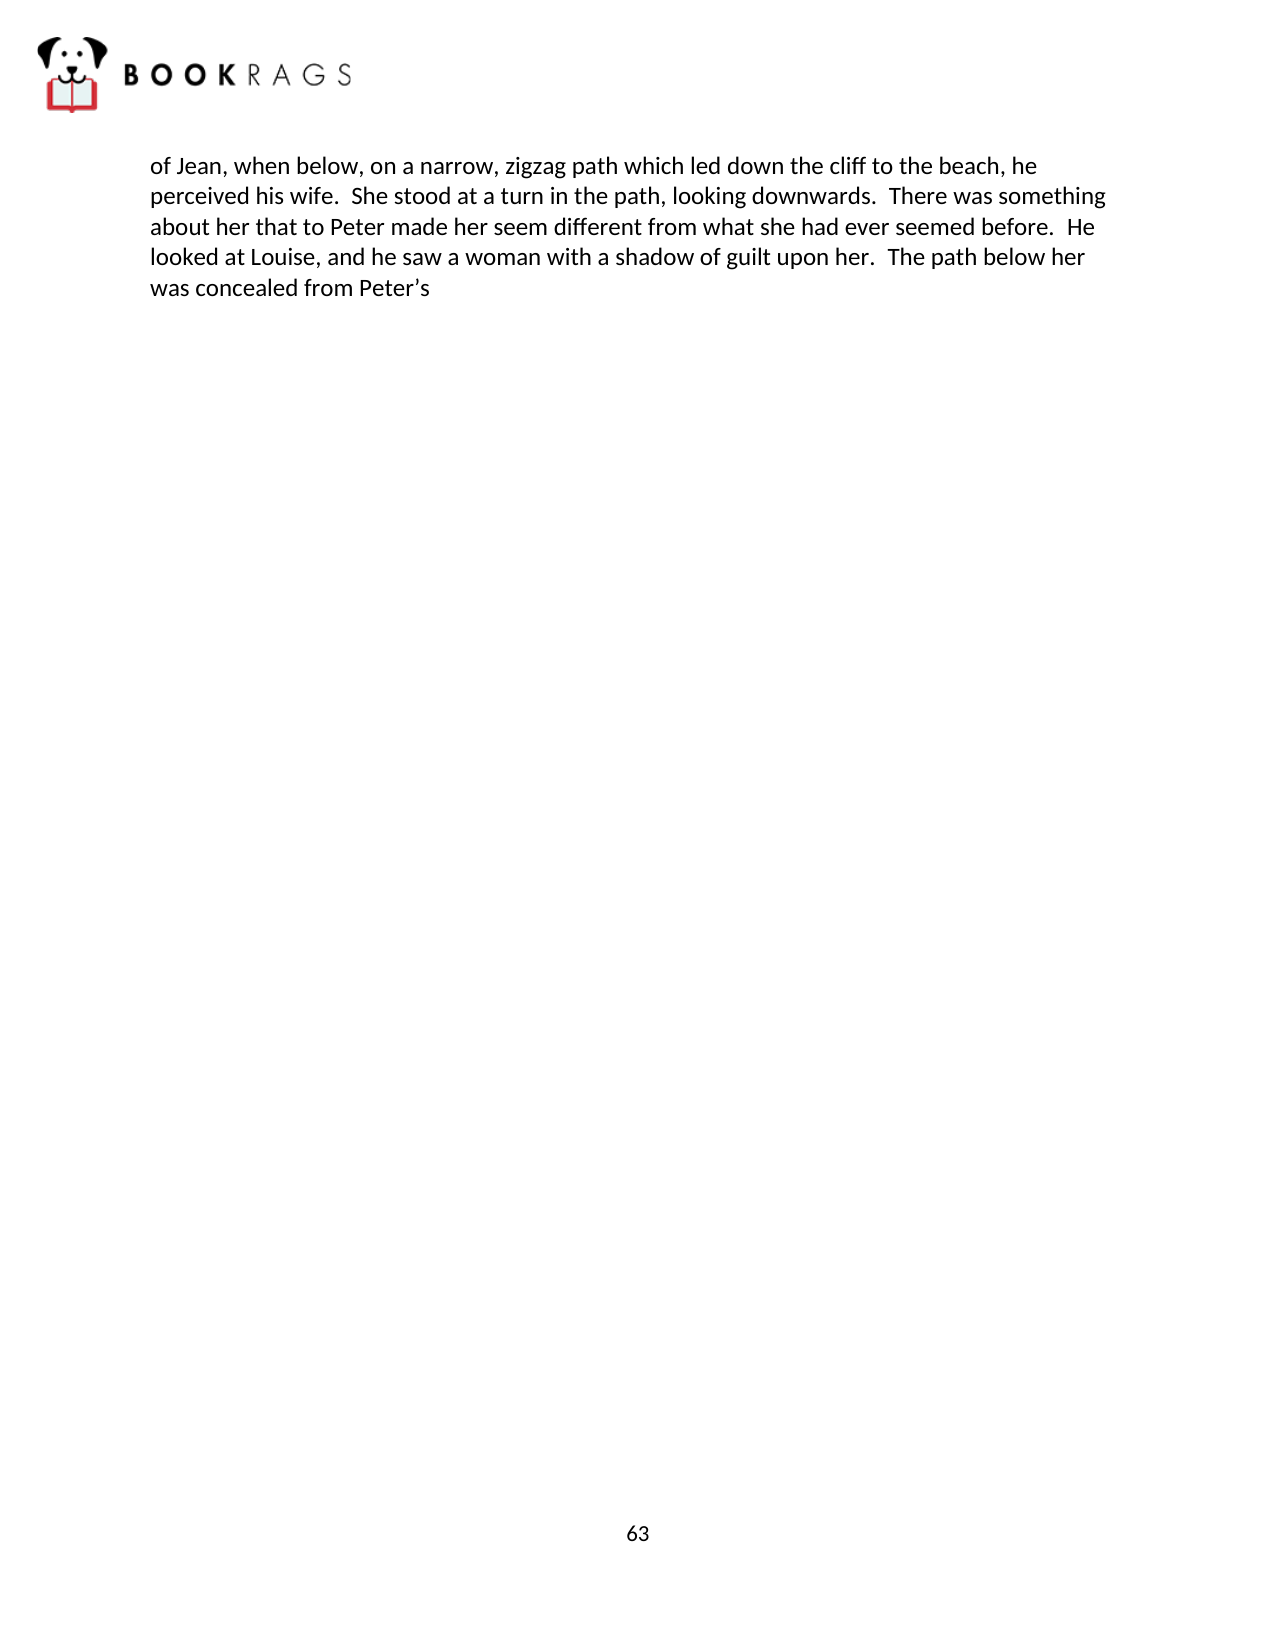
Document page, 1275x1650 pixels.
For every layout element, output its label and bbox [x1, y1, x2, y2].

picture [37, 37, 351, 113]
text [150, 150, 1125, 303]
